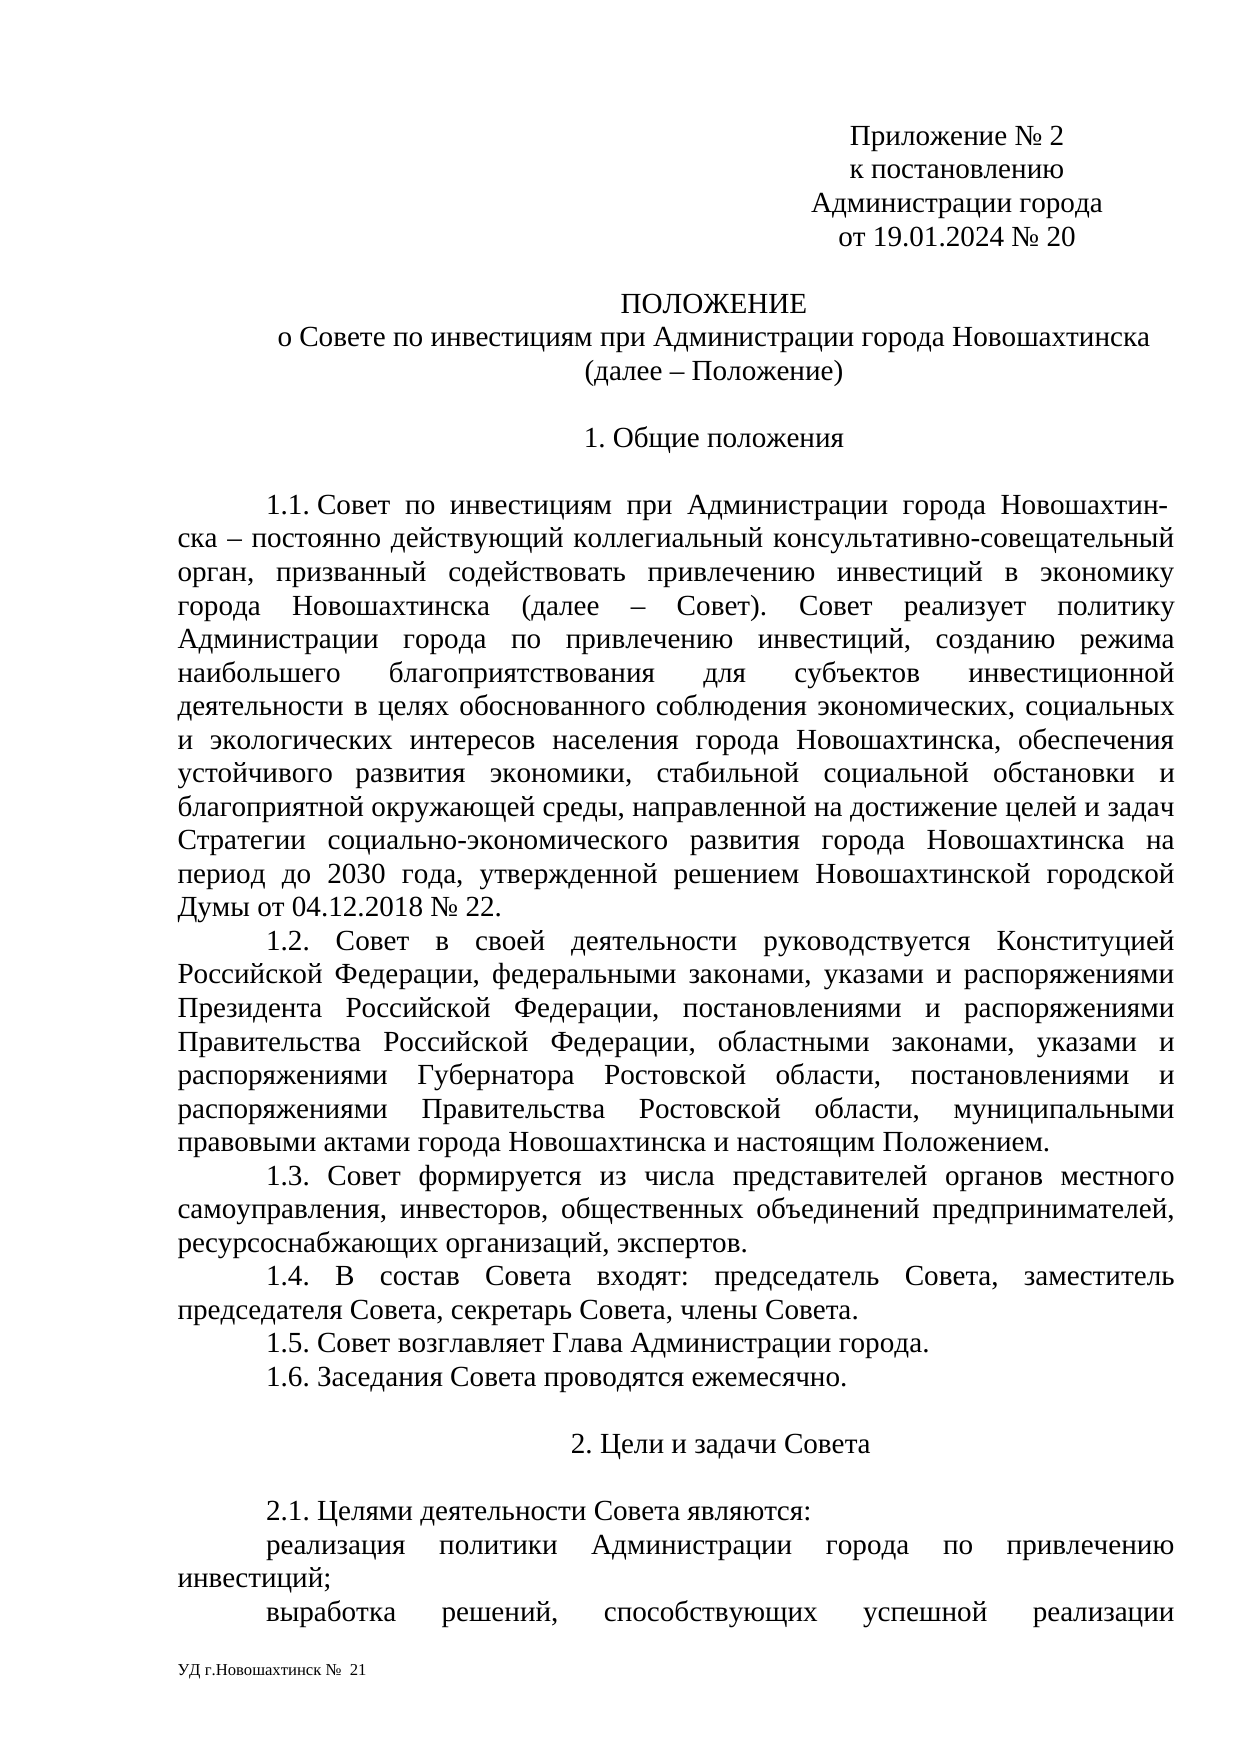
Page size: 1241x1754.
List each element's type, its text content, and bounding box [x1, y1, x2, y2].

text от 19.01.2024 № 20 [738, 219, 1175, 252]
text 1.5. Совет возглавляет Глава Администрации города. [177, 1326, 1175, 1359]
text Администрации города [738, 185, 1175, 219]
text Приложение № 2 [738, 118, 1175, 152]
text 1.6. Заседания Совета проводятся ежемесячно. [177, 1359, 1175, 1393]
text 1. Общие положения [177, 420, 1175, 453]
text о Совете по инвестициям при Администрации города Новошахтинска [177, 319, 1175, 353]
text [177, 1594, 1175, 1627]
text ПОЛОЖЕНИЕ [177, 286, 1175, 319]
text реализация политики Администрации города по привлечению инвестиций; [177, 1527, 1175, 1594]
text 2.1. Целями деятельности Совета являются: [177, 1493, 1175, 1527]
text 2. Цели и задачи Совета [177, 1426, 1175, 1460]
text 1.4. В состав Совета входят: председатель Совета, заместитель председателя Совета, секретарь Совета, члены Совета. [177, 1258, 1175, 1326]
text 1.2. Совет в своей деятельности руководствуется Конституцией Российской Федерации, федеральными законами, указами и распоряжениями Президента Российской Федерации, постановлениями и распоряжениями Правительства Российской Федерации, областными законами, указами и распоряжениями Губернатора Ростовской области, постановлениями и распоряжениями Правительства Ростовской области, муниципальными правовыми актами города Новошахтинска и настоящим Положением. [177, 923, 1175, 1158]
text ска – постоянно действующий коллегиальный консультативно-совещательный орган, призванный содействовать привлечению инвестиций в экономику города Новошахтинска (далее – Совет). Совет реализует политику Администрации города по привлечению инвестиций, созданию режима наибольшего благоприятствования для субъектов инвестиционной деятельности в целях обоснованного соблюдения экономических, социальных и экологических интересов населения города Новошахтинска, обеспечения устойчивого развития экономики, стабильной социальной обстановки и благоприятной окружающей среды, направленной на достижение целей и задач Стратегии социально-экономического развития города Новошахтинска на период до 2030 года, утвержденной решением Новошахтинской городской Думы от 04.12.2018 № 22. [177, 521, 1175, 923]
text 1.3. Совет формируется из числа представителей органов местного самоуправления, инвесторов, общественных объединений предпринимателей, ресурсоснабжающих организаций, экспертов. [177, 1158, 1175, 1258]
text (далее – Положение) [177, 353, 1175, 386]
text к постановлению [738, 152, 1175, 185]
text 1.1. Совет по инвестициям при Администрации города Новошахтин- [177, 487, 1175, 521]
